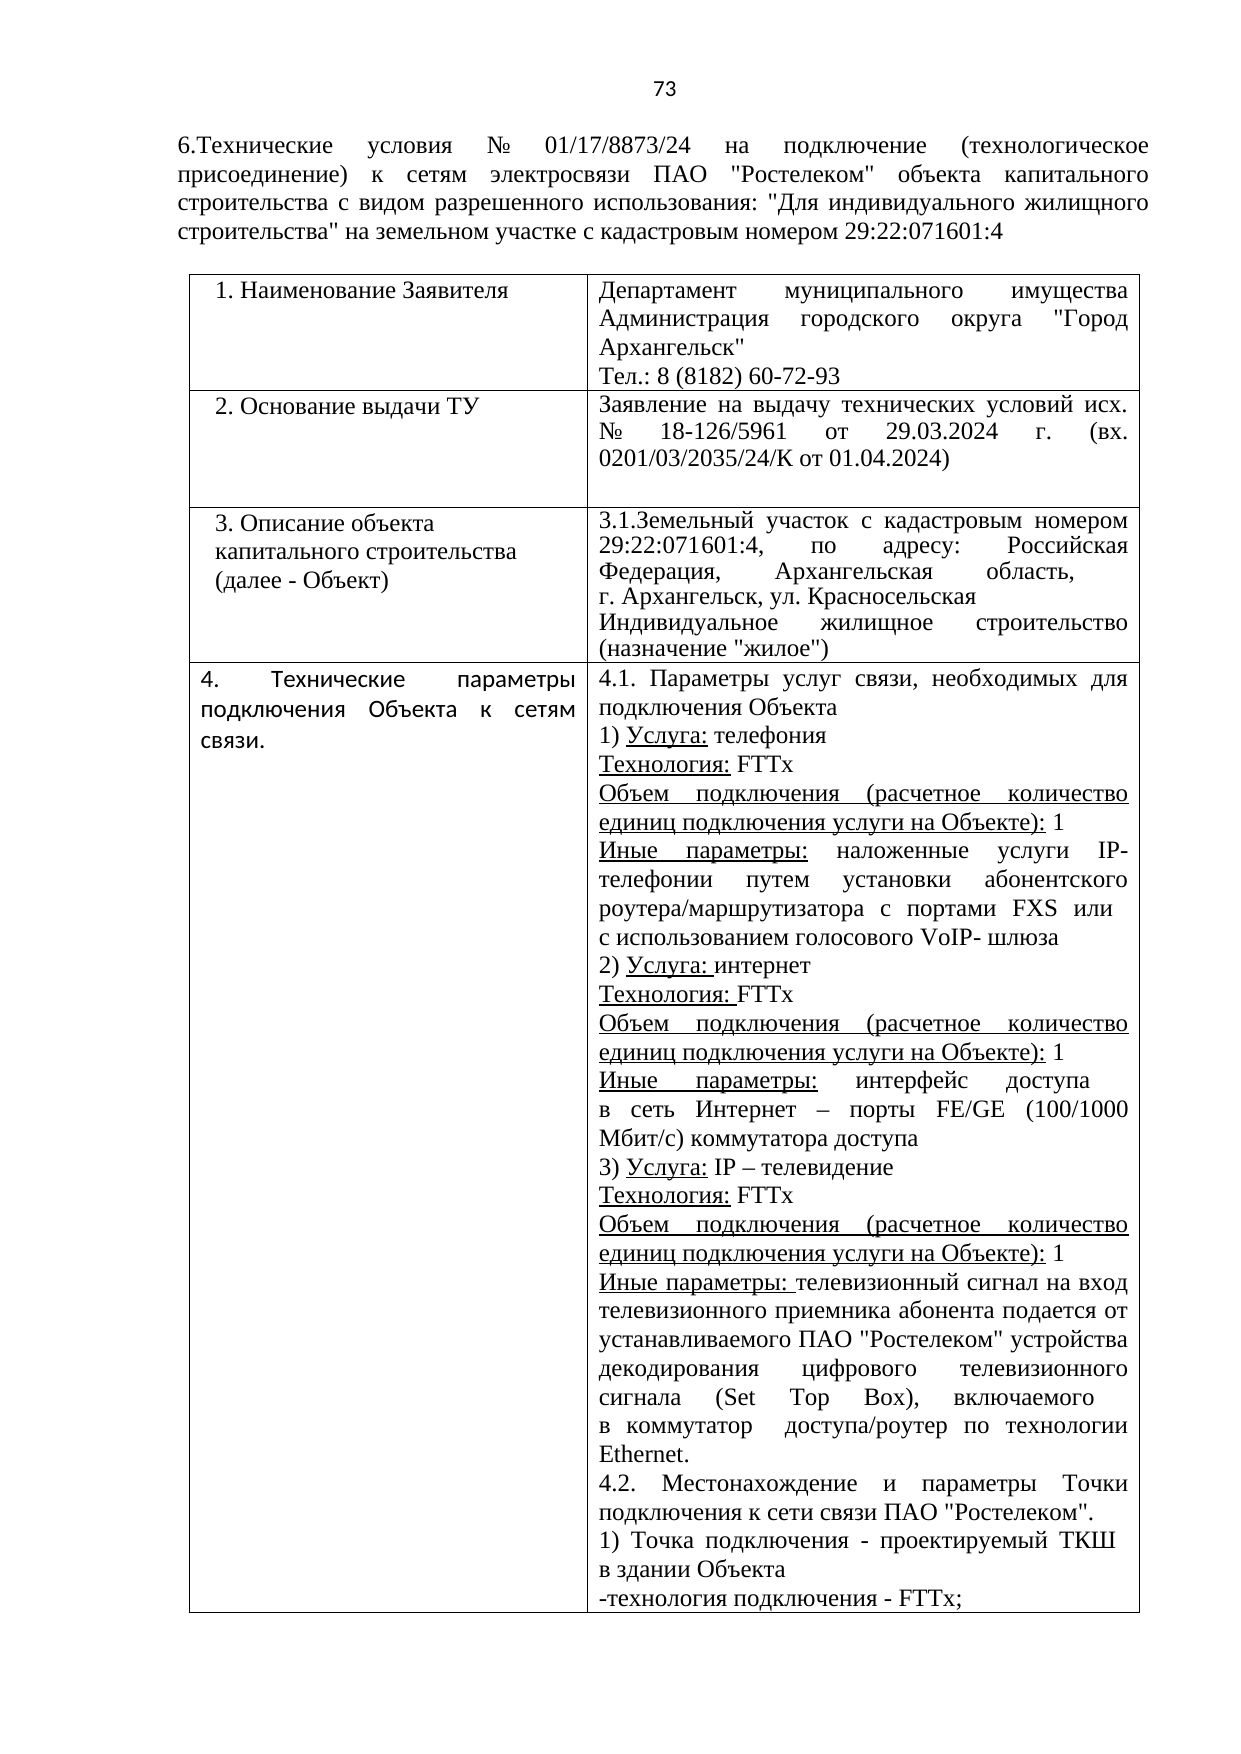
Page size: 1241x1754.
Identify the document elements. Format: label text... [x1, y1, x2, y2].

table_cell 3. Описание объекта капитального строительства (далее - Объект) [190, 508, 587, 662]
table_cell Заявление на выдачу технических условий исх. № 18-126/5961 от 29.03.2024 г. (вх. 0201/03/2035/24/К от 01.04.2024) [588, 391, 1139, 507]
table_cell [588, 663, 1139, 1612]
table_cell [190, 663, 587, 1612]
table_cell 2. Основание выдачи ТУ [190, 391, 587, 507]
table_header Департамент муниципального имущества Администрация городского округа "Город Архангельск" Тел.: 8 (8182) 60-72-93 [588, 275, 1139, 390]
text 6.Технические условия № 01/17/8873/24 на подключение (технологическое присоединение) к сетям электросвязи ПАО "Ростелеком" объекта капитального строительства с видом разрешенного использования: "Для индивидуального жилищного строительства" на земельном участке с кадастровым номером 29:22:071601:4 [177, 130, 1149, 245]
table_header 1. Наименование Заявителя [190, 275, 587, 390]
table_cell 3.1.Земельный участок с кадастровым номером 29:22:071601:4, по адресу: Российская Федерация, Архангельская область, г. Архангельск, ул. Красносельская Индивидуальное жилищное строительство (назначение "жилое") [588, 508, 1139, 662]
